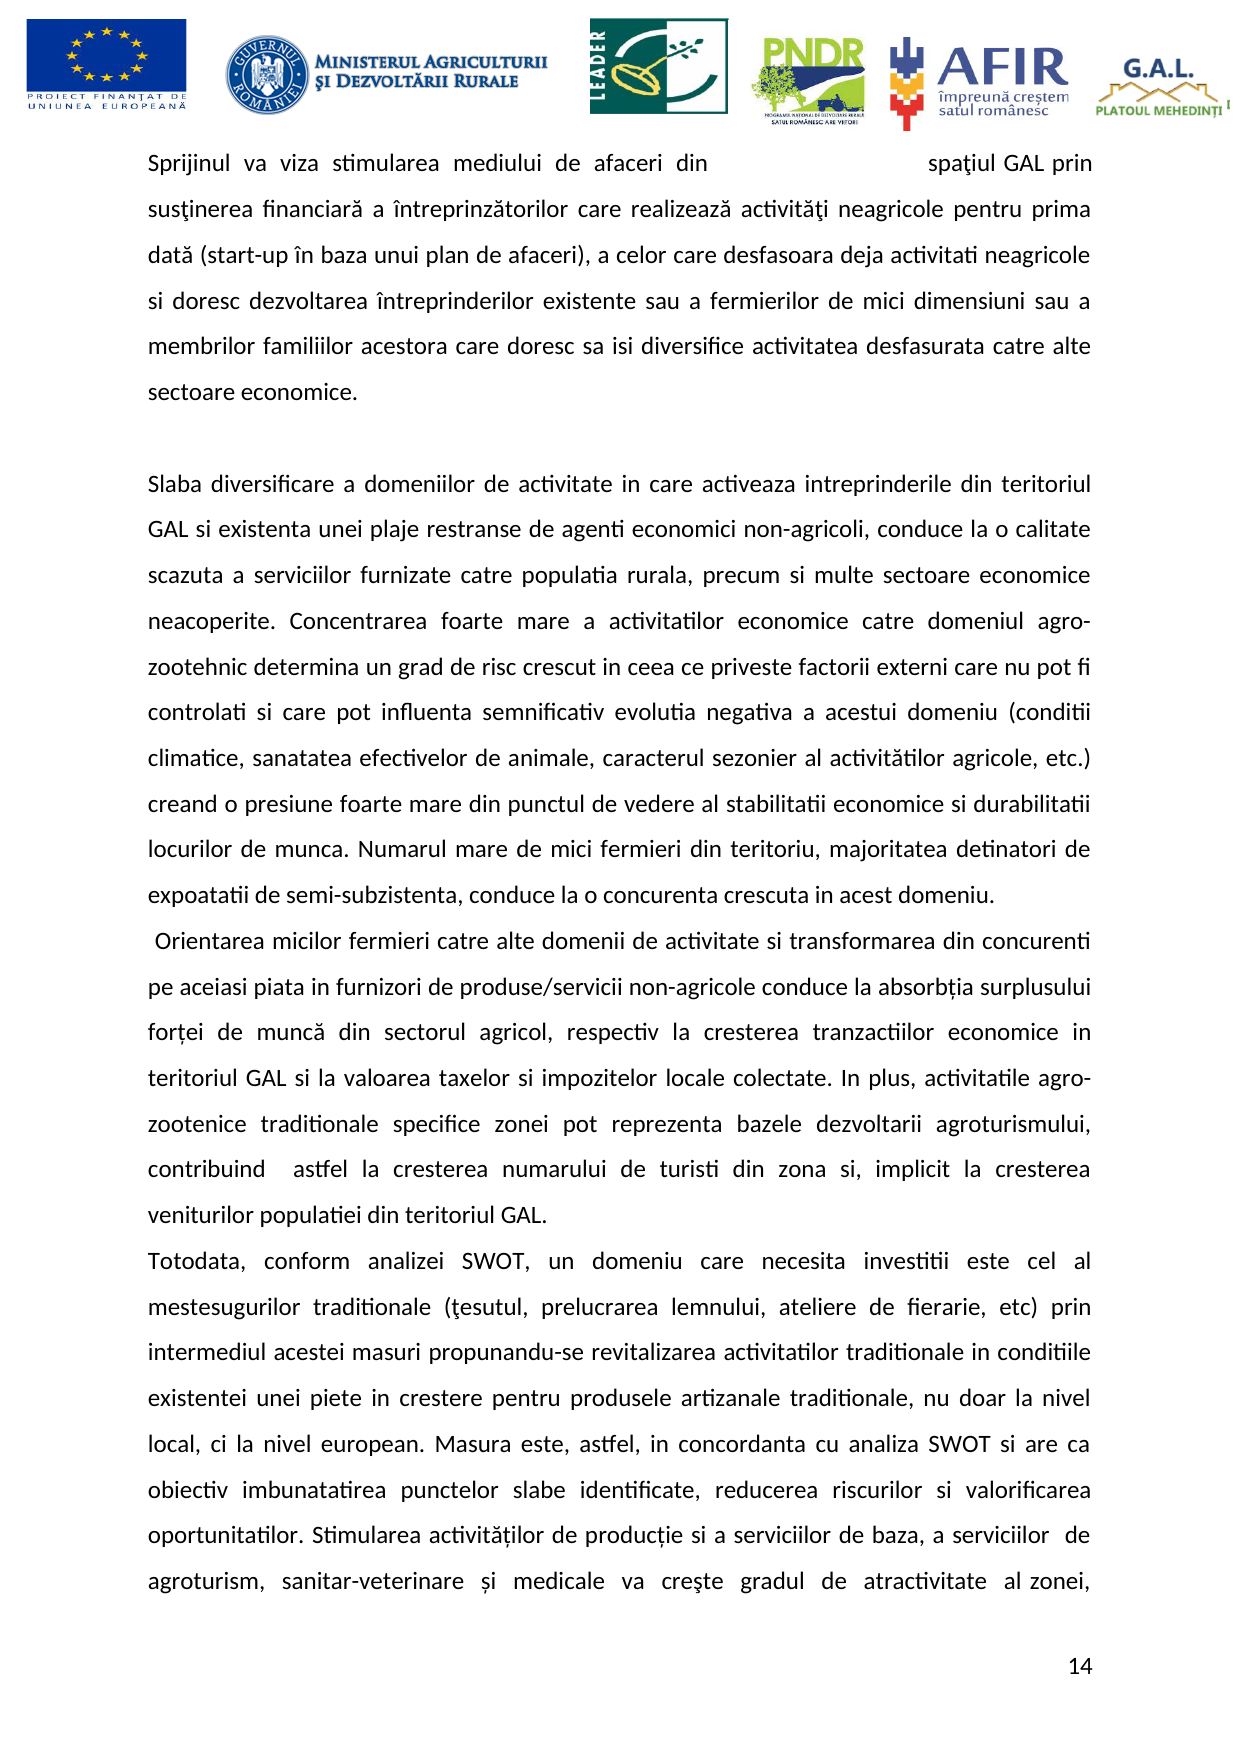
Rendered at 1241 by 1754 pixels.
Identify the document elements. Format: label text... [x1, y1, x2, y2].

picture [26, 19, 187, 113]
picture [214, 19, 550, 133]
text Orientarea micilor fermieri catre alte domenii de activitate si transformarea din concurenti pe aceiasi piata in furnizori de produse/servicii non-agricole conduce la absorbția surplusului forței de muncă din sectorul agricol, respectiv la cresterea tranzactiilor economice in teritoriul GAL si la valoarea taxelor si impozitelor locale colectate. In plus, activitatile agro-zootenice traditionale specifice zonei pot reprezenta bazele dezvoltarii agroturismului, contribuind astfel la cresterea numarului de turisti din zona si, implicit la cresterea veniturilor populatiei din teritoriul GAL. [148, 925, 1093, 1230]
text Slaba diversificare a domeniilor de activitate in care activeaza intreprinderile din teritoriul GAL si existenta unei plaje restranse de agenti economici non-agricoli, conduce la o calitate scazuta a serviciilor furnizate catre populatia rurala, precum si multe sectoare economice neacoperite. Concentrarea foarte mare a activitatilor economice catre domeniul agro-zootehnic determina un grad de risc crescut in ceea ce priveste factorii externi care nu pot fi controlati si care pot influenta semnificativ evolutia negativa a acestui domeniu (conditii climatice, sanatatea efectivelor de animale, caracterul sezonier al activitătilor agricole, etc.) creand o presiune foarte mare din punctul de vedere al stabilitatii economice si durabilitatii locurilor de munca. Numarul mare de mici fermieri din teritoriu, majoritatea detinatori de expoatatii de semi-subzistenta, conduce la o concurenta crescuta in acest domeniu. [148, 468, 1093, 910]
picture [1077, 31, 1235, 125]
picture [590, 18, 1069, 148]
text Sprijinul va viza stimularea mediului de afaceri din spaţiul GAL prin susţinerea financiară a întreprinzătorilor care realizează activităţi neagricole pentru prima dată (start-up în baza unui plan de afaceri), a celor care desfasoara deja activitati neagricole si doresc dezvoltarea întreprinderilor existente sau a fermierilor de mici dimensiuni sau a membrilor familiilor acestora care doresc sa isi diversifice activitatea desfasurata catre alte sectoare economice. [148, 148, 1093, 407]
